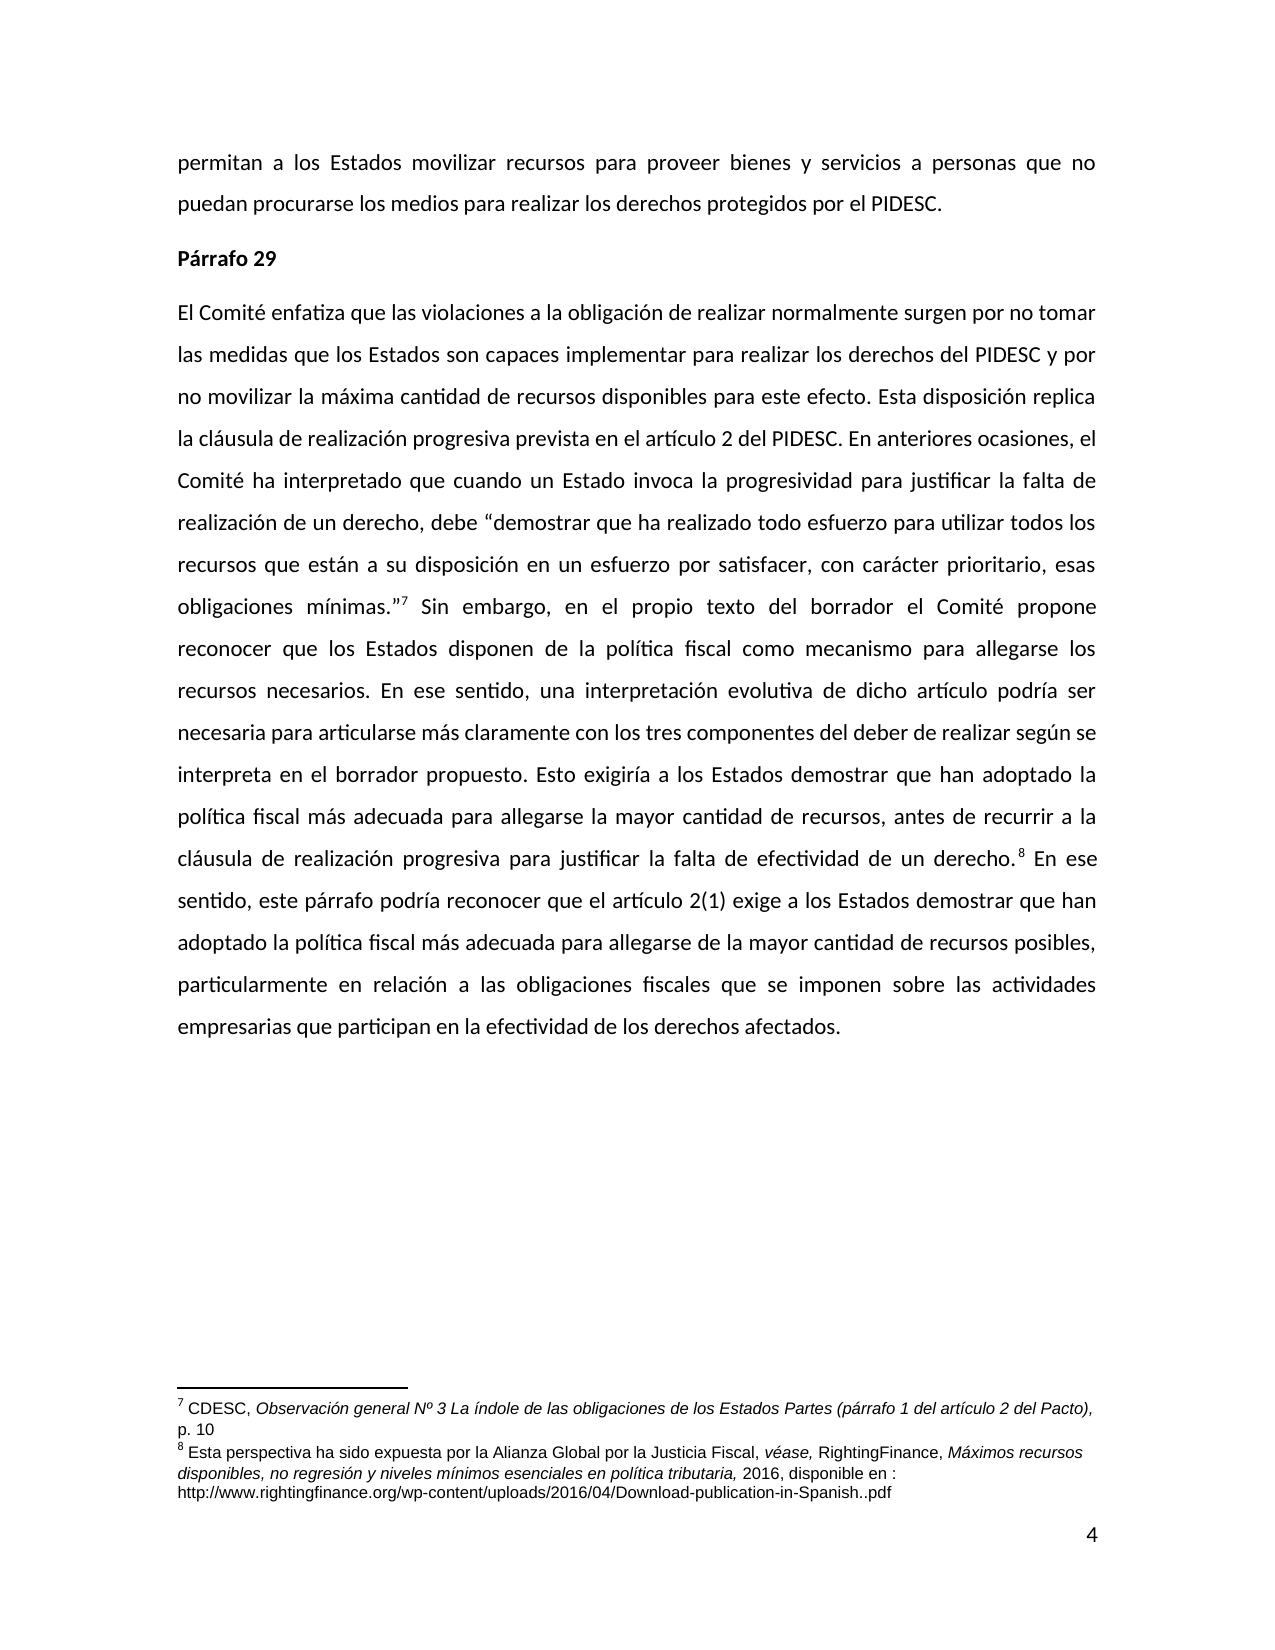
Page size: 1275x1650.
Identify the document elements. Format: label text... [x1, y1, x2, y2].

text El Comité enfatiza que las violaciones a la obligación de realizar normalmente surgen por no tomar las medidas que los Estados son capaces implementar para realizar los derechos del PIDESC y por no movilizar la máxima cantidad de recursos disponibles para este efecto. Esta disposición replica la cláusula de realización progresiva prevista en el artículo 2 del PIDESC. En anteriores ocasiones, el Comité ha interpretado que cuando un Estado invoca la progresividad para justificar la falta de realización de un derecho, debe “demostrar que ha realizado todo esfuerzo para utilizar todos los recursos que están a su disposición en un esfuerzo por satisfacer, con carácter prioritario, esas obligaciones mínimas.” Sin embargo, en el propio texto del borrador el Comité propone reconocer que los Estados disponen de la política fiscal como mecanismo para allegarse los recursos necesarios. En ese sentido, una interpretación evolutiva de dicho artículo podría ser necesaria para articularse más claramente con los tres componentes del deber de realizar según se interpreta en el borrador propuesto. Esto exigiría a los Estados demostrar que han adoptado la política fiscal más adecuada para allegarse la mayor cantidad de recursos, antes de recurrir a la cláusula de realización progresiva para justificar la falta de efectividad de un derecho. En ese sentido, este párrafo podría reconocer que el artículo 2(1) exige a los Estados demostrar que han adoptado la política fiscal más adecuada para allegarse de la mayor cantidad de recursos posibles, particularmente en relación a las obligaciones fiscales que se imponen sobre las actividades empresarias que participan en la efectividad de los derechos afectados. [177, 298, 1098, 1040]
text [177, 148, 1098, 218]
text Párrafo 29 [177, 244, 1098, 272]
